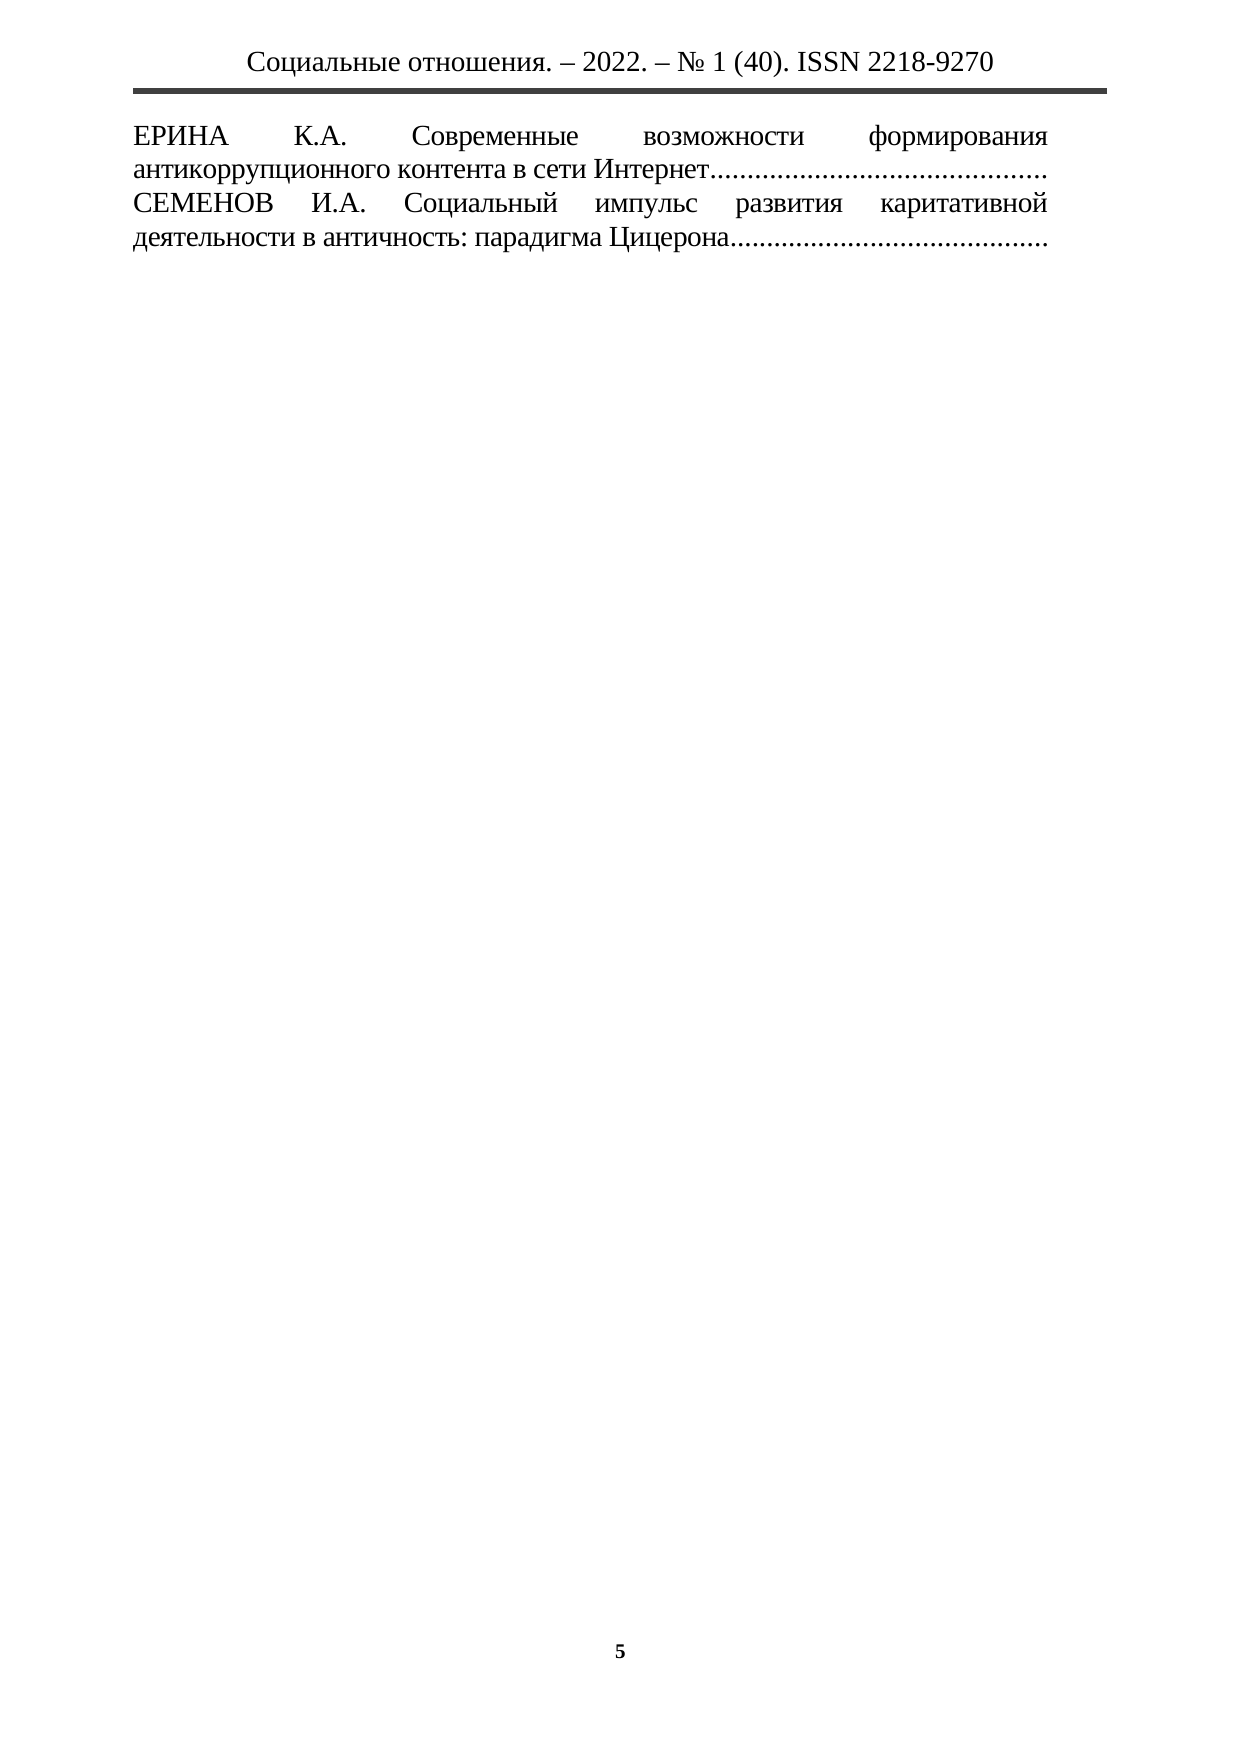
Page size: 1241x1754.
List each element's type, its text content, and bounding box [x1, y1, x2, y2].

text ЕРИНА К.А. Современные возможности формирования антикоррупционного контента в сети Интернет 132 [133, 118, 1048, 185]
text СЕМЕНОВ И.А. Социальный импульс развития каритативной деятельности в античность: парадигма Цицерона 136 [133, 185, 1048, 252]
